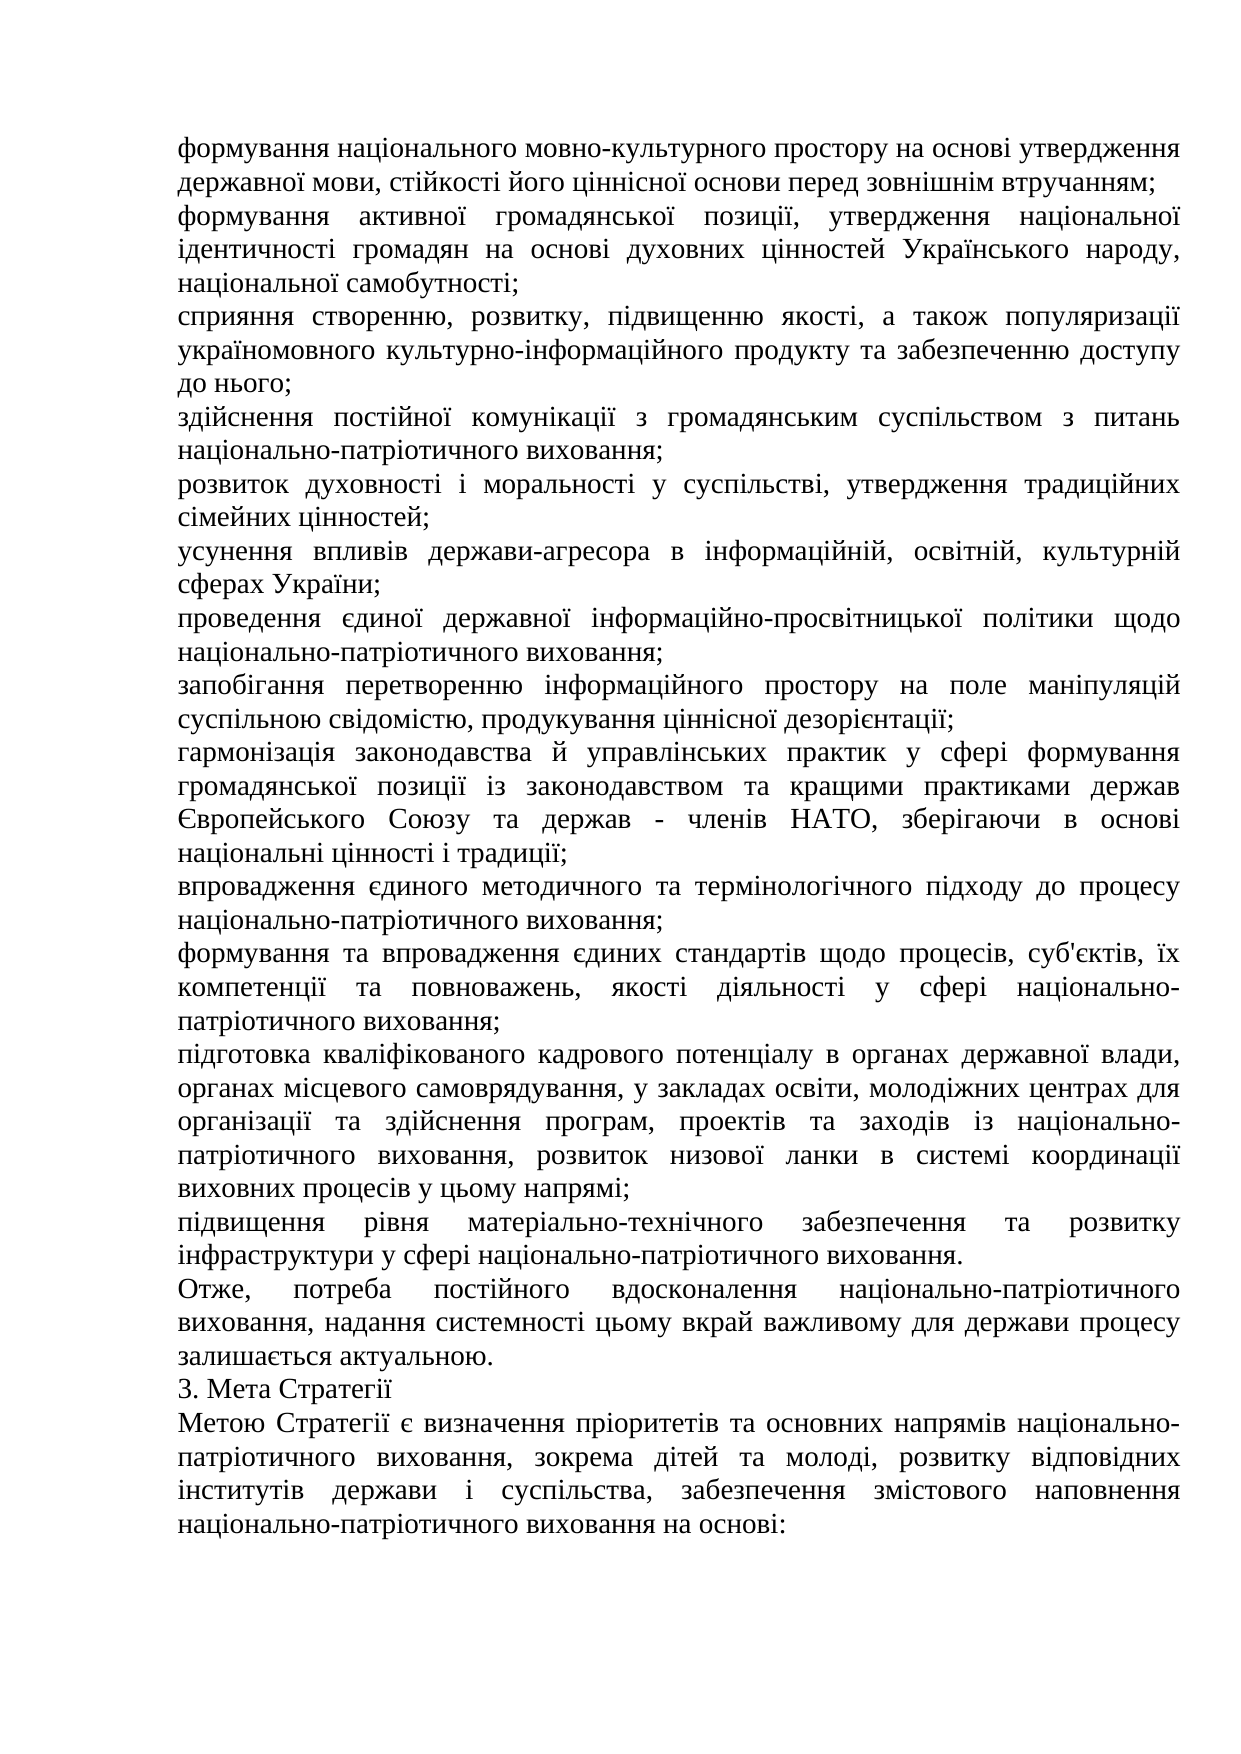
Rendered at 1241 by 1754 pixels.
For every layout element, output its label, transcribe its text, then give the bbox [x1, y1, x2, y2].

text сприяння створенню, розвитку, підвищенню якості, а також популяризації україномовного культурно-інформаційного продукту та забезпеченню доступу до нього; [177, 298, 1181, 399]
text формування та впровадження єдиних стандартів щодо процесів, суб'єктів, їх компетенції та повноважень, якості діяльності у сфері національно-патріотичного виховання; [177, 936, 1181, 1036]
text запобігання перетворенню інформаційного простору на поле маніпуляцій суспільною свідомістю, продукування ціннісної дезорієнтації; [177, 667, 1181, 734]
text підвищення рівня матеріально-технічного забезпечення та розвитку інфраструктури у сфері національно-патріотичного виховання. [177, 1204, 1181, 1271]
text усунення впливів держави-агресора в інформаційній, освітній, культурній сферах України; [177, 533, 1181, 600]
text гармонізація законодавства й управлінських практик у сфері формування громадянської позиції із законодавством та кращими практиками держав Європейського Союзу та держав - членів НАТО, зберігаючи в основі національні цінності і традиції; [177, 734, 1181, 868]
text підготовка кваліфікованого кадрового потенціалу в органах державної влади, органах місцевого самоврядування, у закладах освіти, молодіжних центрах для організації та здійснення програм, проектів та заходів із національно-патріотичного виховання, розвиток низової ланки в системі координації виховних процесів у цьому напрямі; [177, 1036, 1181, 1204]
text формування національного мовно-культурного простору на основі утвердження державної мови, стійкості його ціннісної основи перед зовнішнім втручанням; [177, 131, 1181, 198]
text формування активної громадянської позиції, утвердження національної ідентичності громадян на основі духовних цінностей Українського народу, національної самобутності; [177, 198, 1181, 298]
text розвиток духовності і моральності у суспільстві, утвердження традиційних сімейних цінностей; [177, 466, 1181, 533]
text Метою Стратегії є визначення пріоритетів та основних напрямів національно-патріотичного виховання, зокрема дітей та молоді, розвитку відповідних інститутів держави і суспільства, забезпечення змістового наповнення національно-патріотичного виховання на основі: [177, 1405, 1181, 1539]
text проведення єдиної державної інформаційно-просвітницької політики щодо національно-патріотичного виховання; [177, 600, 1181, 667]
text 3. Мета Стратегії [177, 1372, 1181, 1405]
text Отже, потреба постійного вдосконалення національно-патріотичного виховання, надання системності цьому вкрай важливому для держави процесу залишається актуальною. [177, 1271, 1181, 1372]
text впровадження єдиного методичного та термінологічного підходу до процесу національно-патріотичного виховання; [177, 868, 1181, 936]
text здійснення постійної комунікації з громадянським суспільством з питань національно-патріотичного виховання; [177, 399, 1181, 466]
